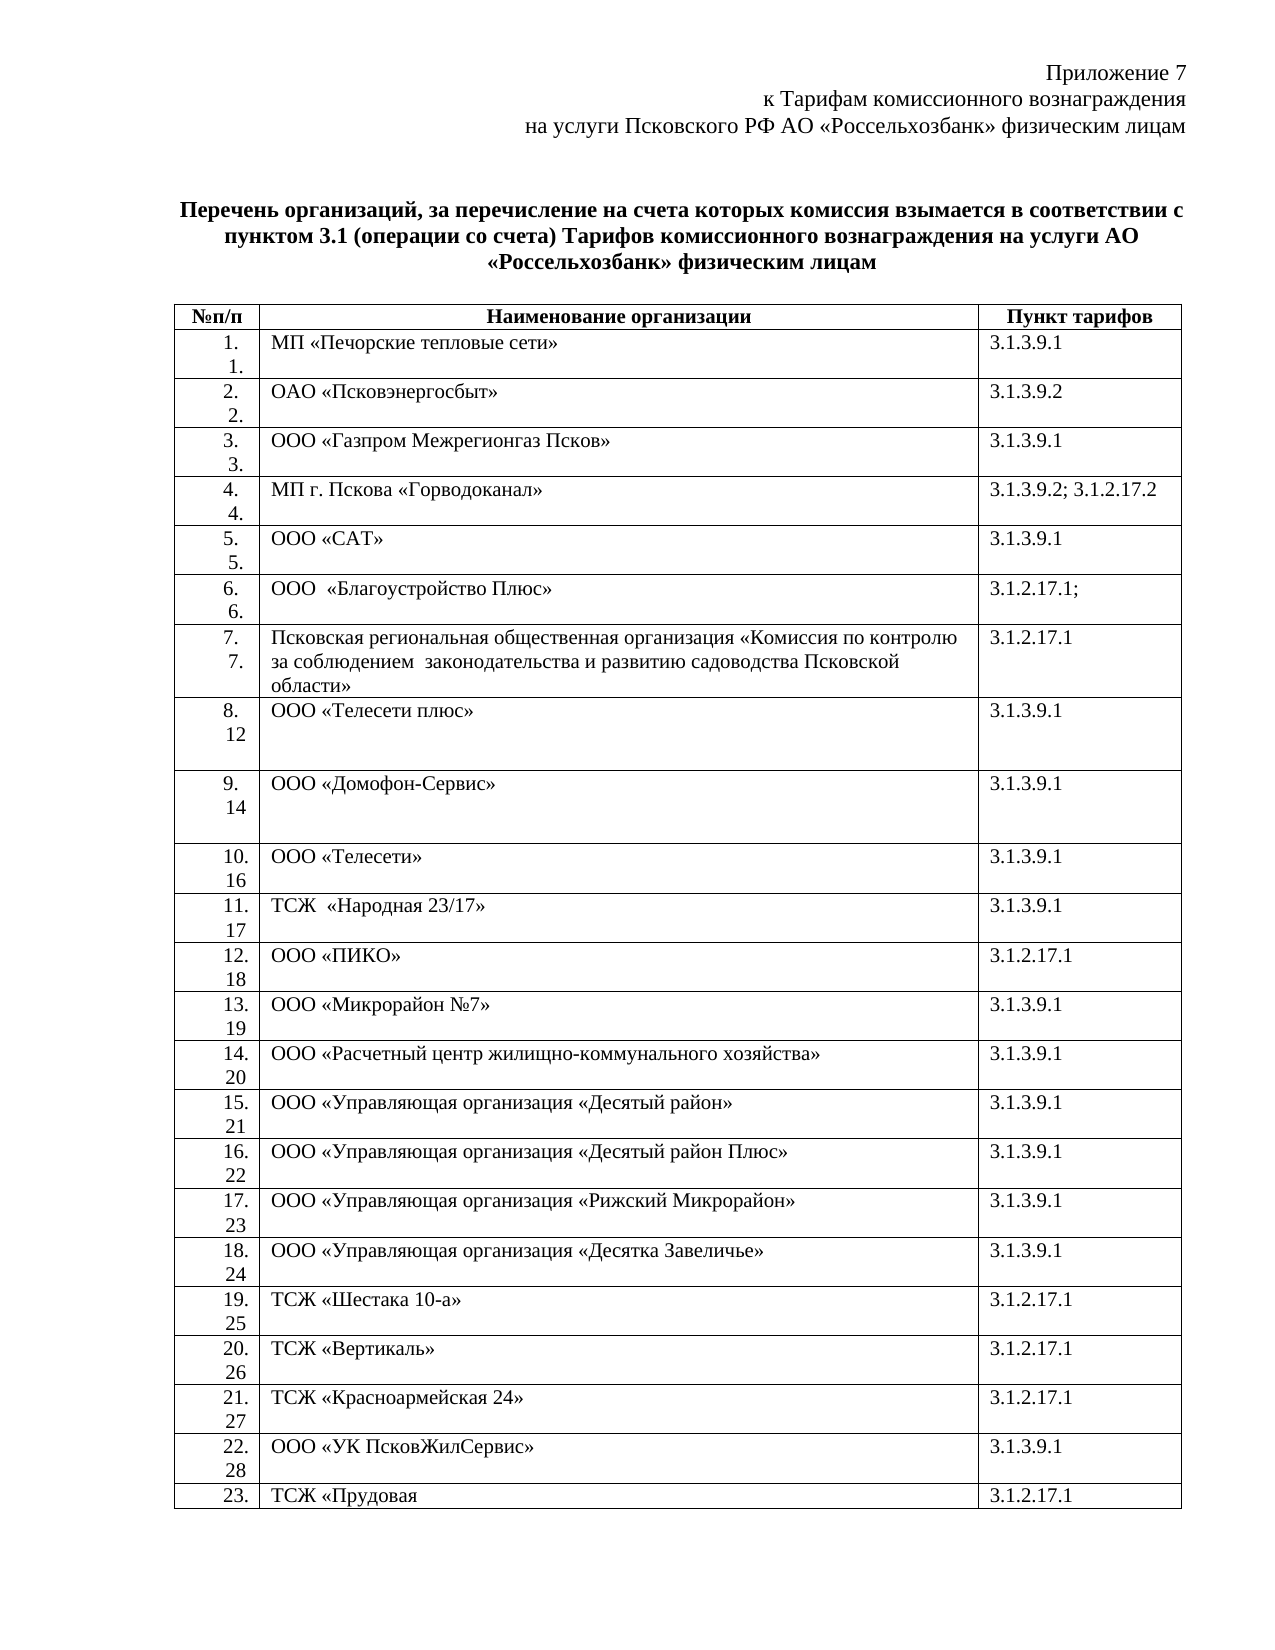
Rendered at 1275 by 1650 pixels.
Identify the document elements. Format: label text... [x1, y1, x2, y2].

table_cell 28 [175, 1434, 259, 1482]
table_cell 3.1.3.9.1 [979, 1139, 1181, 1187]
table_cell ООО «Управляющая организация «Десятый район» [260, 1090, 978, 1138]
table_cell ТСЖ «Вертикаль» [260, 1336, 978, 1384]
table_cell 23 [175, 1189, 259, 1237]
table_cell Псковская региональная общественная организация «Комиссия по контролю за соблюдением законодательства и развитию садоводства Псковской области» [260, 625, 978, 697]
table_cell ТСЖ «Народная 23/17» [260, 894, 978, 942]
table_cell 20 [175, 1041, 259, 1089]
table_cell 27 [175, 1385, 259, 1433]
table_cell ООО «Расчетный центр жилищно-коммунального хозяйства» [260, 1041, 978, 1089]
table_cell 26 [175, 1336, 259, 1384]
table_cell 3.1.3.9.1 [979, 1041, 1181, 1089]
table_cell 3.1.3.9.1 [979, 894, 1181, 942]
table_cell 1. [175, 330, 259, 378]
table_cell 17 [175, 894, 259, 942]
table_cell ООО «Управляющая организация «Рижский Микрорайон» [260, 1189, 978, 1237]
table_cell 3.1.2.17.1 [979, 943, 1181, 991]
table_cell 3.1.3.9.1 [979, 771, 1181, 843]
table_cell 3.1.3.9.2; 3.1.2.17.2 [979, 477, 1181, 525]
table_cell 21 [175, 1090, 259, 1138]
table_cell ТСЖ «Прудовая [260, 1484, 978, 1507]
table_cell 3.1.3.9.1 [979, 330, 1181, 378]
table_header Пункт тарифов [979, 305, 1181, 328]
table_cell 12. [175, 698, 259, 770]
table_cell 3.1.3.9.1 [979, 1434, 1181, 1482]
table_cell 16 [175, 844, 259, 892]
table_cell ООО «ПИКО» [260, 943, 978, 991]
table_cell ООО «Домофон-Сервис» [260, 771, 978, 843]
table_cell ООО «Управляющая организация «Десятый район Плюс» [260, 1139, 978, 1187]
table_cell ООО «Телесети» [260, 844, 978, 892]
table_cell 3.1.2.17.1 [979, 625, 1181, 697]
table_cell ОАО «Псковэнергосбыт» [260, 379, 978, 427]
table_cell ТСЖ «Красноармейская 24» [260, 1385, 978, 1433]
table_cell ООО «Микрорайон №7» [260, 992, 978, 1040]
table_header №п/п [175, 305, 259, 328]
table_cell 3.1.3.9.2 [979, 379, 1181, 427]
table_cell 3.1.3.9.1 [979, 844, 1181, 892]
text Приложение 7 [177, 59, 1186, 85]
text Перечень организаций, за перечисление на счета которых комиссия взымается в соответствии с пунктом 3.1 (операции со счета) Тарифов комиссионного вознаграждения на услуги АО «Россельхозбанк» физическим лицам [177, 196, 1186, 275]
table_cell 3.1.3.9.1 [979, 1238, 1181, 1286]
table_cell 3.1.3.9.1 [979, 526, 1181, 574]
text к Тарифам комиссионного вознаграждения [177, 85, 1186, 112]
table_cell 3.1.3.9.1 [979, 1090, 1181, 1138]
table_cell ООО «Благоустройство Плюс» [260, 575, 978, 623]
table_cell 3.1.3.9.1 [979, 992, 1181, 1040]
table_cell 3.1.3.9.1 [979, 698, 1181, 770]
table_cell 3.1.2.17.1 [979, 1484, 1181, 1507]
table_cell 19 [175, 992, 259, 1040]
table_cell 4. [175, 477, 259, 525]
table_cell 14. [175, 771, 259, 843]
table_cell 3.1.2.17.1 [979, 1336, 1181, 1384]
table_cell 5. [175, 526, 259, 574]
table_cell 3.1.3.9.1 [979, 428, 1181, 476]
table_cell ООО «Управляющая организация «Десятка Завеличье» [260, 1238, 978, 1286]
table_cell 3.1.2.17.1 [979, 1287, 1181, 1335]
table_cell 24 [175, 1238, 259, 1286]
table_cell МП г. Пскова «Горводоканал» [260, 477, 978, 525]
table_cell МП «Печорские тепловые сети» [260, 330, 978, 378]
table_header Наименование организации [260, 305, 978, 328]
table_cell ТСЖ «Шестака 10-а» [260, 1287, 978, 1335]
table_cell 25 [175, 1287, 259, 1335]
text на услуги Псковского РФ АО «Россельхозбанк» физическим лицам [177, 112, 1186, 138]
table_cell ООО «САТ» [260, 526, 978, 574]
table_cell 6. [175, 575, 259, 623]
table_cell 3.1.2.17.1; [979, 575, 1181, 623]
table_cell 18 [175, 943, 259, 991]
table_cell 3.1.2.17.1 [979, 1385, 1181, 1433]
table_cell 7. [175, 625, 259, 697]
table_cell 29 [175, 1484, 259, 1507]
table_cell ООО «Газпром Межрегионгаз Псков» [260, 428, 978, 476]
table_cell 3.1.3.9.1 [979, 1189, 1181, 1237]
table_cell 22 [175, 1139, 259, 1187]
table_cell 2. [175, 379, 259, 427]
table_cell 3. [175, 428, 259, 476]
table_cell ООО «Телесети плюс» [260, 698, 978, 770]
table_cell ООО «УК ПсковЖилСервис» [260, 1434, 978, 1482]
